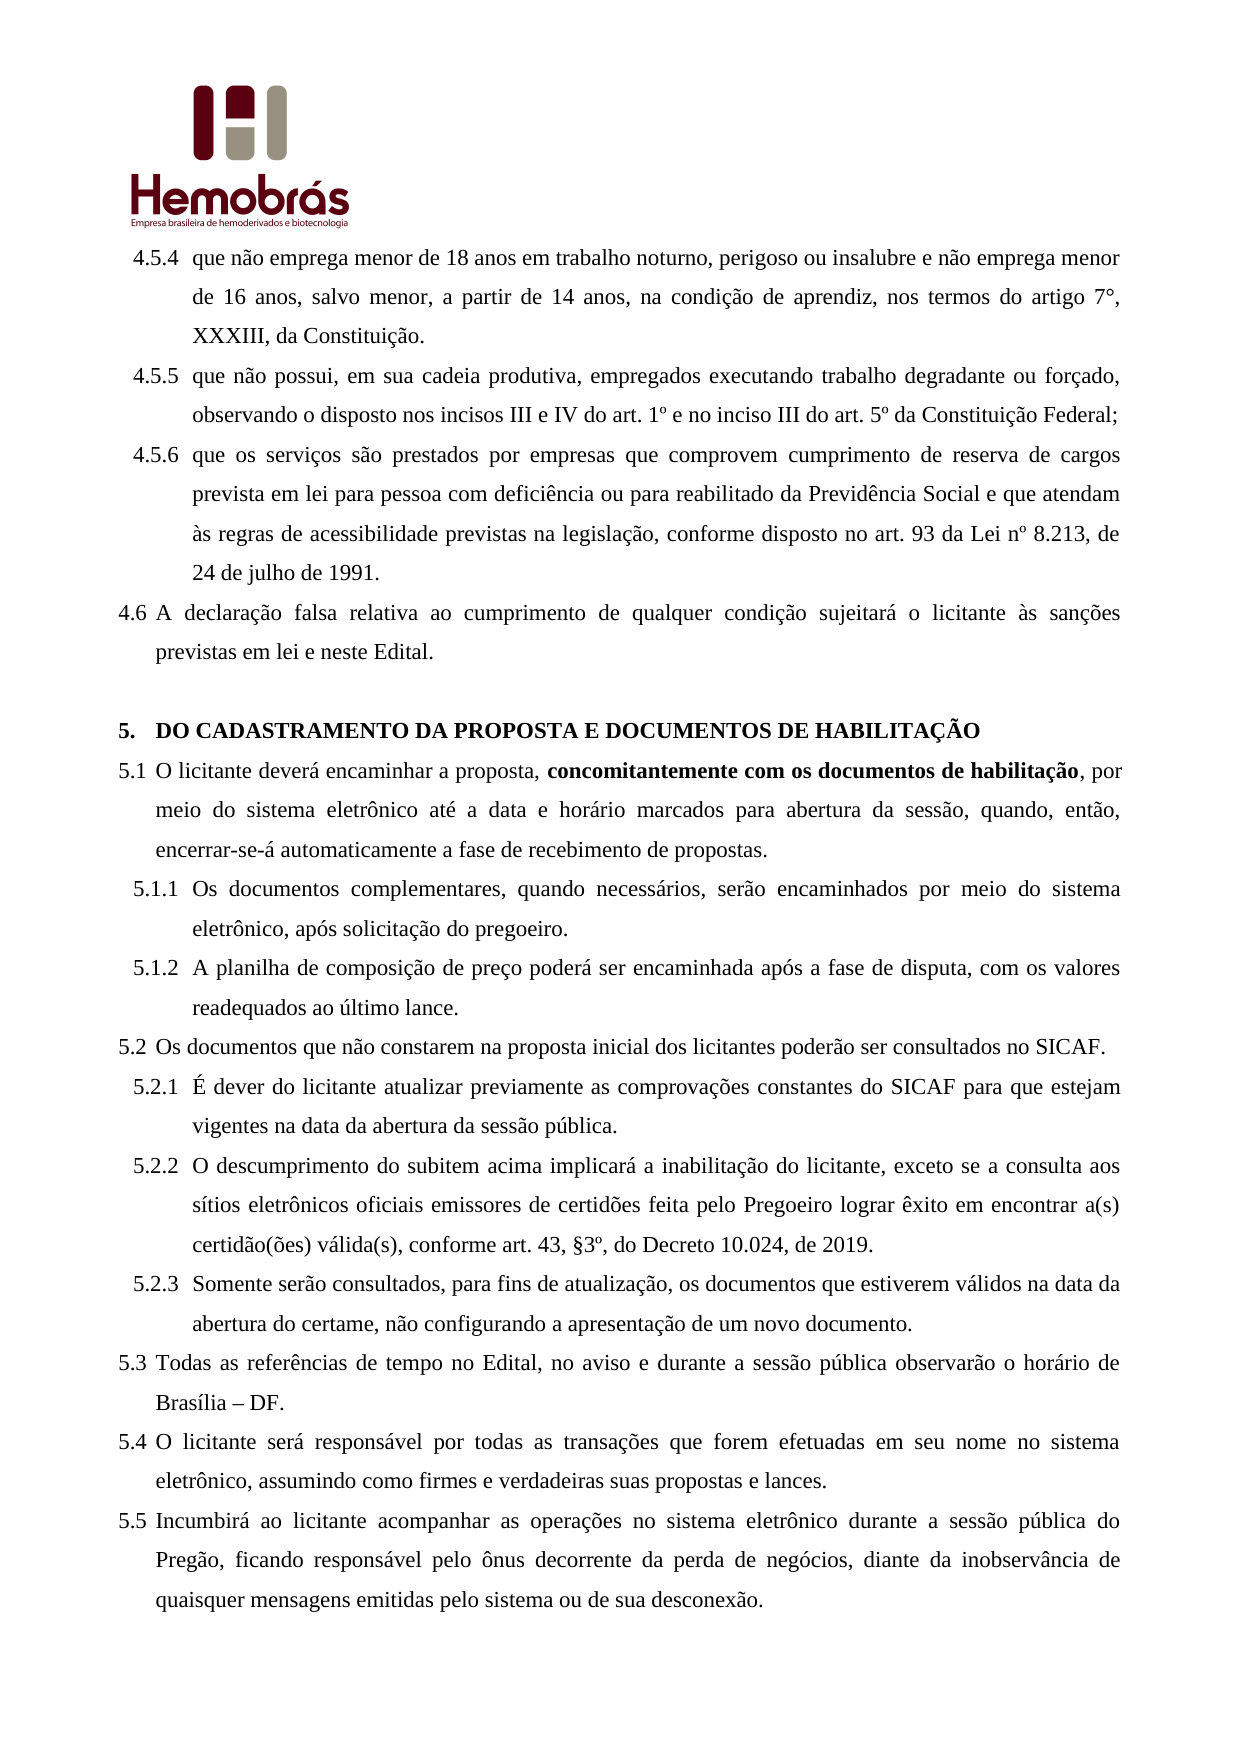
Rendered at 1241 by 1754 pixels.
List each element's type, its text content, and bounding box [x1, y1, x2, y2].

list O licitante deverá encaminhar a proposta, concomitantemente com os documentos de habilitação, por meio do sistema eletrônico até a data e horário marcados para abertura da sessão, quando, então, encerrar-se-á automaticamente a fase de recebimento de propostas. [118, 757, 1122, 862]
list que não possui, em sua cadeia produtiva, empregados executando trabalho degradante ou forçado, observando o disposto nos incisos III e IV do art. 1º e no inciso III do art. 5º da Constituição Federal; [133, 362, 1122, 428]
list Os documentos complementares, quando necessários, serão encaminhados por meio do sistema eletrônico, após solicitação do pregoeiro. [133, 875, 1122, 941]
list O descumprimento do subitem acima implicará a inabilitação do licitante, exceto se a consulta aos sítios eletrônicos oficiais emissores de certidões feita pelo Pregoeiro lograr êxito em encontrar a(s) certidão(ões) válida(s), conforme art. 43, §3º, do Decreto 10.024, de 2019. [133, 1152, 1122, 1257]
list Os documentos que não constarem na proposta inicial dos licitantes poderão ser consultados no SICAF. [118, 1033, 1122, 1059]
list Todas as referências de tempo no Edital, no aviso e durante a sessão pública observarão o horário de Brasília – DF. [118, 1349, 1122, 1415]
list que os serviços são prestados por empresas que comprovem cumprimento de reserva de cargos prevista em lei para pessoa com deficiência ou para reabilitado da Previdência Social e que atendam às regras de acessibilidade previstas na legislação, conforme disposto no art. 93 da Lei nº 8.213, de 24 de julho de 1991. [133, 441, 1122, 586]
list DO CADASTRAMENTO DA PROPOSTA E DOCUMENTOS DE HABILITAÇÃO [118, 717, 1122, 744]
list Incumbirá ao licitante acompanhar as operações no sistema eletrônico durante a sessão pública do Pregão, ficando responsável pelo ônus decorrente da perda de negócios, diante da inobservância de quaisquer mensagens emitidas pelo sistema ou de sua desconexão. [118, 1507, 1122, 1612]
list Somente serão consultados, para fins de atualização, os documentos que estiverem válidos na data da abertura do certame, não configurando a apresentação de um novo documento. [133, 1270, 1122, 1336]
list A planilha de composição de preço poderá ser encaminhada após a fase de disputa, com os valores readequados ao último lance. [133, 954, 1122, 1020]
list A declaração falsa relativa ao cumprimento de qualquer condição sujeitará o licitante às sanções previstas em lei e neste Edital. [118, 599, 1122, 665]
list que não emprega menor de 18 anos em trabalho noturno, perigoso ou insalubre e não emprega menor de 16 anos, salvo menor, a partir de 14 anos, na condição de aprendiz, nos termos do artigo 7°, XXXIII, da Constituição. [133, 244, 1122, 349]
list É dever do licitante atualizar previamente as comprovações constantes do SICAF para que estejam vigentes na data da abertura da sessão pública. [133, 1073, 1122, 1138]
picture [118, 73, 362, 244]
list O licitante será responsável por todas as transações que forem efetuadas em seu nome no sistema eletrônico, assumindo como firmes e verdadeiras suas propostas e lances. [118, 1428, 1122, 1494]
